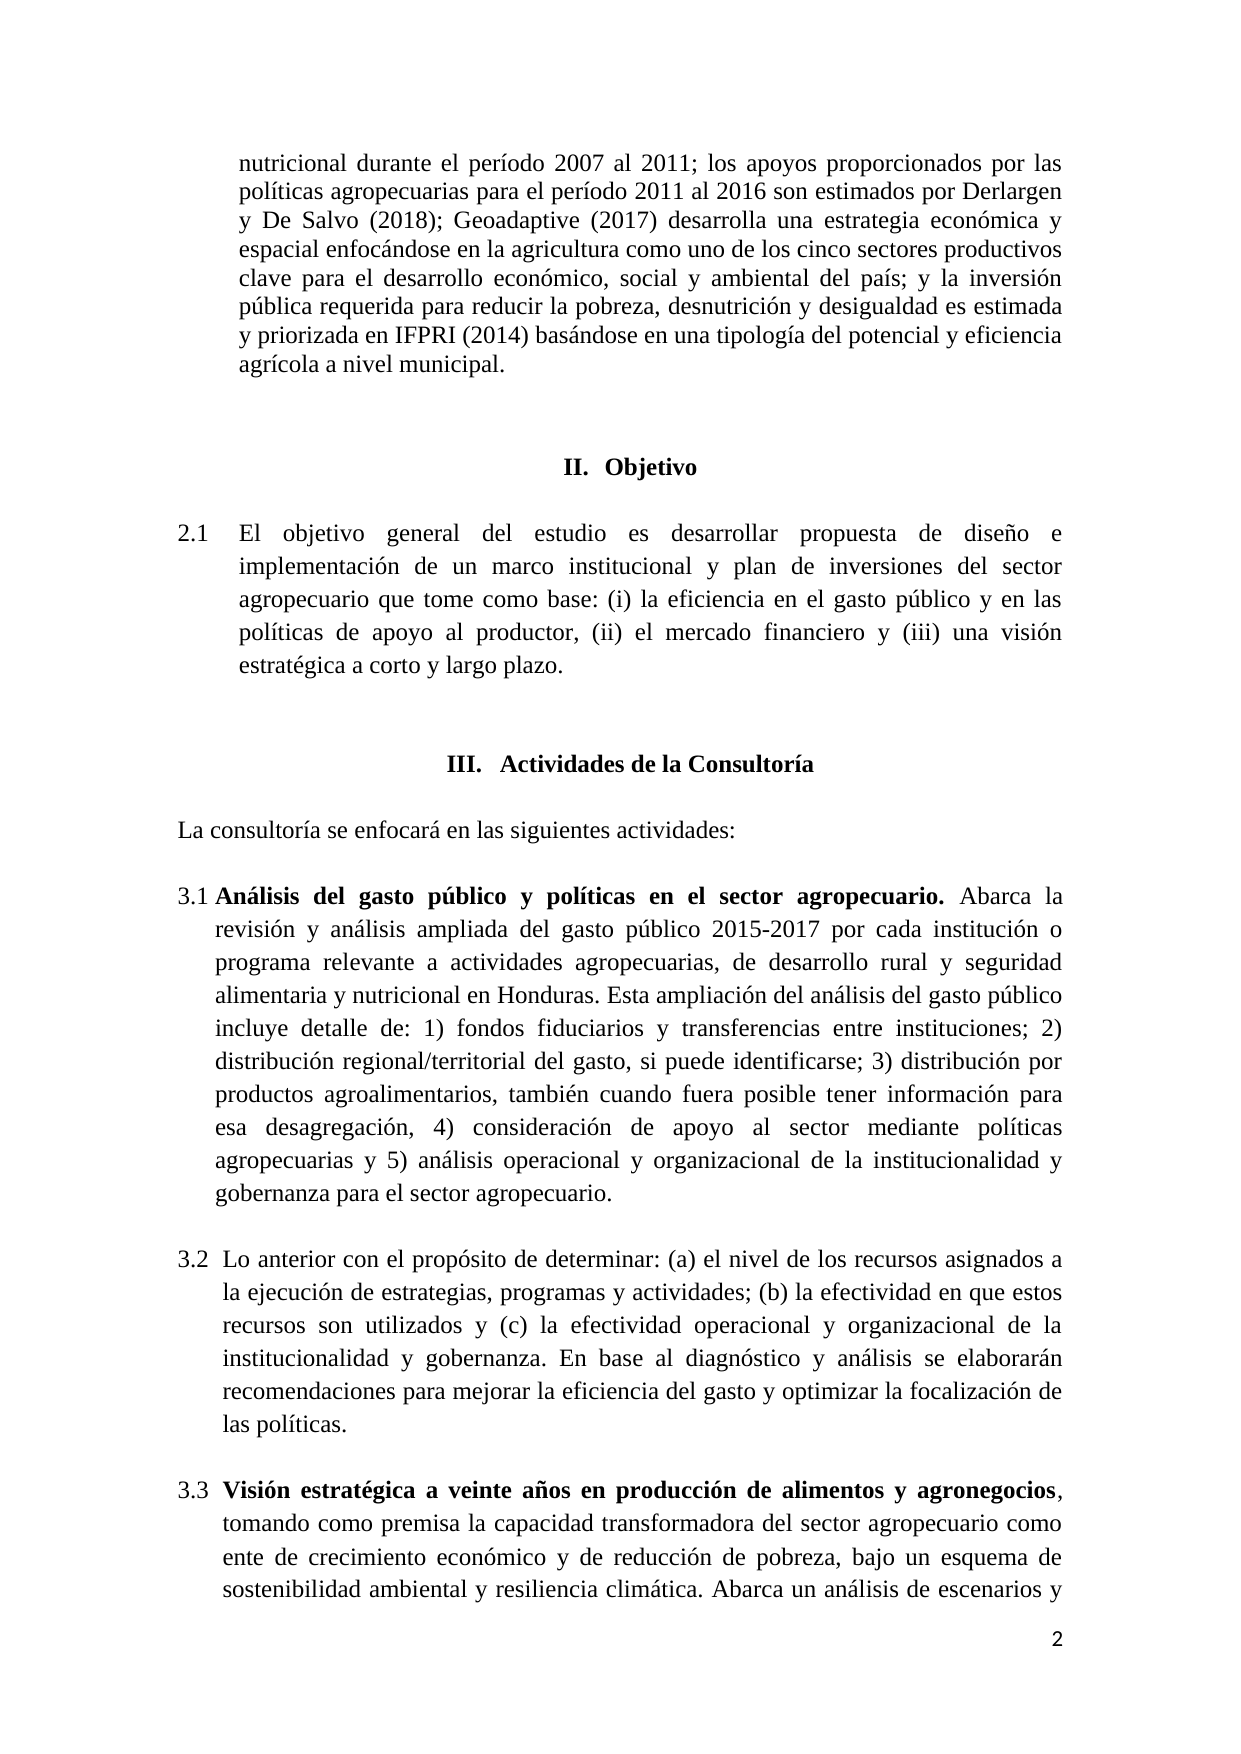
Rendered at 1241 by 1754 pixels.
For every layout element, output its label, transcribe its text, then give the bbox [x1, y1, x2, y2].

text 2.1 El objetivo general del estudio es desarrollar propuesta de diseño e implementación de un marco institucional y plan de inversiones del sector agropecuario que tome como base: (i) la eficiencia en el gasto público y en las políticas de apoyo al productor, (ii) el mercado financiero y (iii) una visión estratégica a corto y largo plazo. [177, 518, 1063, 679]
text La consultoría se enfocará en las siguientes actividades: [177, 815, 1063, 844]
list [177, 148, 1063, 378]
list Actividades de la Consultoría [197, 749, 1063, 778]
list Objetivo [197, 452, 1063, 481]
list Análisis del gasto público y políticas en el sector agropecuario. Abarca la revisión y análisis ampliada del gasto público 2015-2017 por cada institución o programa relevante a actividades agropecuarias, de desarrollo rural y seguridad alimentaria y nutricional en Honduras. Esta ampliación del análisis del gasto público incluye detalle de: 1) fondos fiduciarios y transferencias entre instituciones; 2) distribución regional/territorial del gasto, si puede identificarse; 3) distribución por productos agroalimentarios, también cuando fuera posible tener información para esa desagregación, 4) consideración de apoyo al sector mediante políticas agropecuarias y 5) análisis operacional y organizacional de la institucionalidad y gobernanza para el sector agropecuario. [177, 881, 1063, 1207]
list Lo anterior con el propósito de determinar: (a) el nivel de los recursos asignados a la ejecución de estrategias, programas y actividades; (b) la efectividad en que estos recursos son utilizados y (c) la efectividad operacional y organizacional de la institucionalidad y gobernanza. En base al diagnóstico y análisis se elaborarán recomendaciones para mejorar la eficiencia del gasto y optimizar la focalización de las políticas. [177, 1244, 1063, 1438]
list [177, 1476, 1063, 1603]
